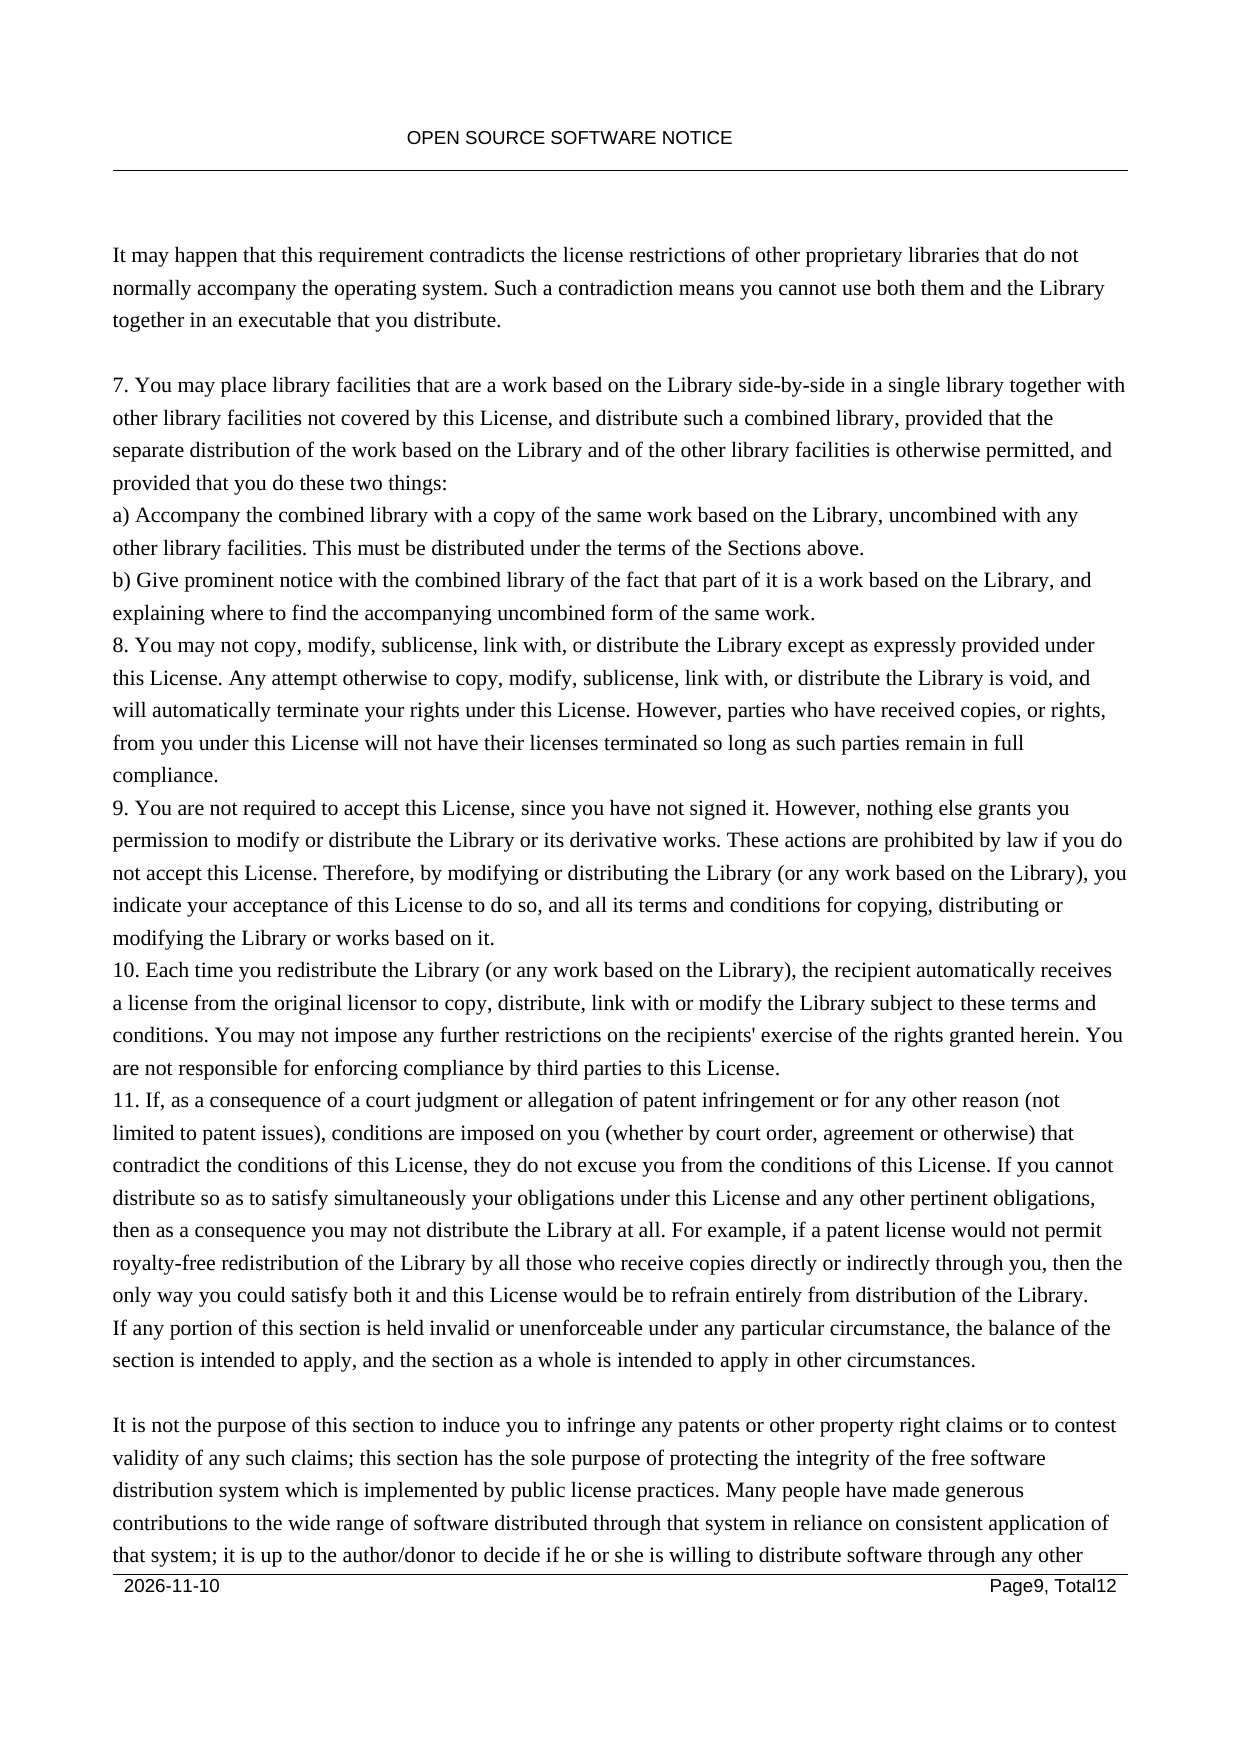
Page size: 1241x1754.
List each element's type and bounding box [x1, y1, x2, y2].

text [112, 206, 1128, 1571]
